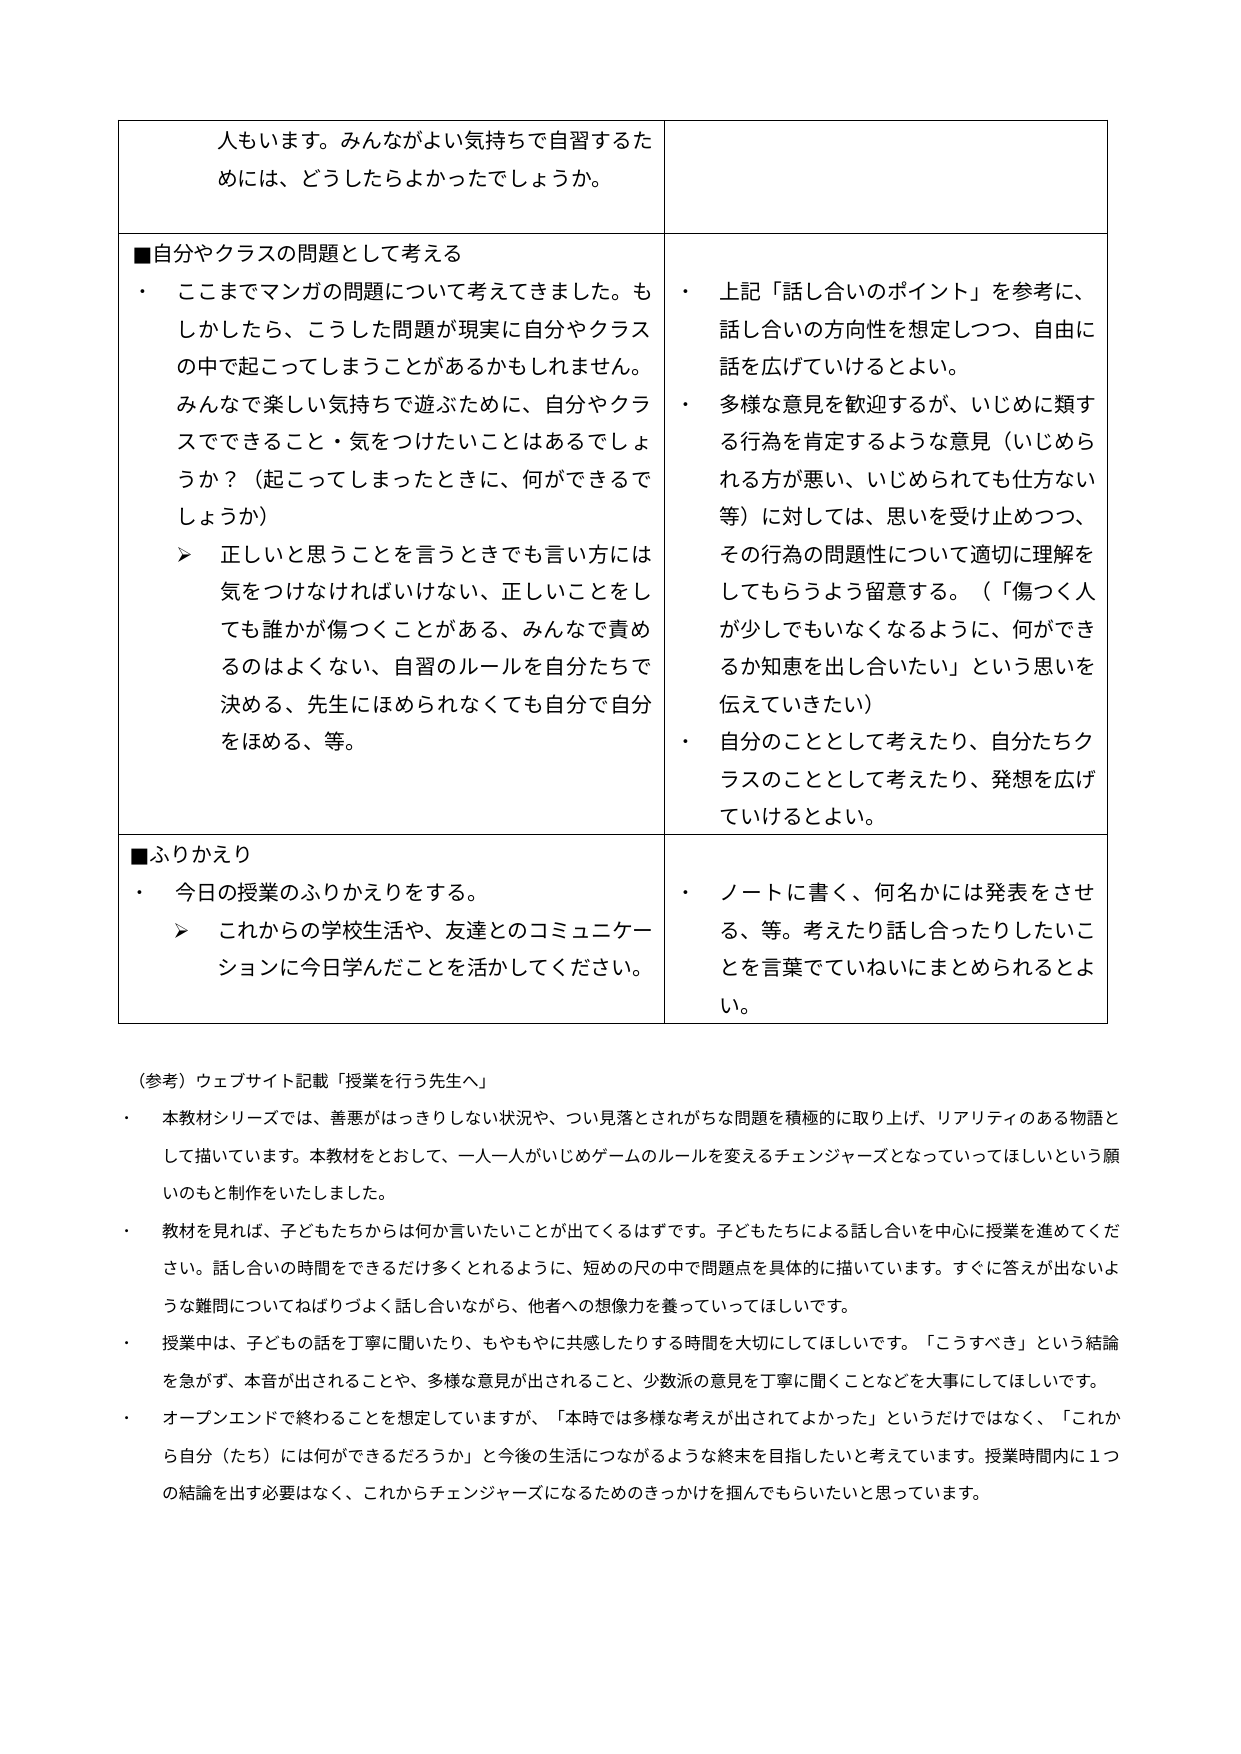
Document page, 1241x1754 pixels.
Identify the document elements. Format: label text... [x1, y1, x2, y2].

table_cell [119, 121, 664, 233]
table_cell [665, 121, 1107, 233]
table_cell ノートに書く、何名かには発表をさせる、等。考えたり話し合ったりしたいことを言葉でていねいにまとめられるとよい。 [665, 835, 1107, 1023]
table_cell ■ふりかえり 今日の授業のふりかえりをする。 これからの学校生活や、友達とのコミュニケーションに今日学んだことを活かしてください。 [119, 835, 664, 1023]
list オープンエンドで終わることを想定していますが、「本時では多様な考えが出されてよかった」というだけではなく、「これから自分（たち）には何ができるだろうか」と今後の生活につながるような終末を目指したいと考えています。授業時間内に１つの結論を出す必要はなく、これからチェンジャーズになるためのきっかけを掴んでもらいたいと思っています。 [118, 1399, 1122, 1511]
table_cell ■自分やクラスの問題として考える ここまでマンガの問題について考えてきました。もしかしたら、こうした問題が現実に自分やクラスの中で起こってしまうことがあるかもしれません。みんなで楽しい気持ちで遊ぶために、自分やクラスでできること・気をつけたいことはあるでしょうか？（起こってしまったときに、何ができるでしょうか） 正しいと思うことを言うときでも言い方には気をつけなければいけない、正しいことをしても誰かが傷つくことがある、みんなで責めるのはよくない、自習のルールを自分たちで決める、先生にほめられなくても自分で自分をほめる、等。 [119, 234, 664, 834]
list 授業中は、子どもの話を丁寧に聞いたり、もやもやに共感したりする時間を大切にしてほしいです。「こうすべき」という結論を急がず、本音が出されることや、多様な意見が出されること、少数派の意見を丁寧に聞くことなどを大事にしてほしいです。 [118, 1324, 1122, 1399]
text （参考）ウェブサイト記載「授業を行う先生へ」 [118, 1061, 1122, 1099]
table_cell 上記「話し合いのポイント」を参考に、話し合いの方向性を想定しつつ、自由に話を広げていけるとよい。 多様な意見を歓迎するが、いじめに類する行為を肯定するような意見（いじめられる方が悪い、いじめられても仕方ない等）に対しては、思いを受け止めつつ、その行為の問題性について適切に理解をしてもらうよう留意する。（「傷つく人が少しでもいなくなるように、何ができるか知恵を出し合いたい」という思いを伝えていきたい） 自分のこととして考えたり、自分たちクラスのこととして考えたり、発想を広げていけるとよい。 [665, 234, 1107, 834]
list 本教材シリーズでは、善悪がはっきりしない状況や、つい見落とされがちな問題を積極的に取り上げ、リアリティのある物語として描いています。本教材をとおして、一人一人がいじめゲームのルールを変えるチェンジャーズとなっていってほしいという願いのもと制作をいたしました。 [118, 1099, 1122, 1211]
list 教材を見れば、子どもたちからは何か言いたいことが出てくるはずです。子どもたちによる話し合いを中心に授業を進めてください。話し合いの時間をできるだけ多くとれるように、短めの尺の中で問題点を具体的に描いています。すぐに答えが出ないような難問についてねばりづよく話し合いながら、他者への想像力を養っていってほしいです。 [118, 1211, 1122, 1324]
